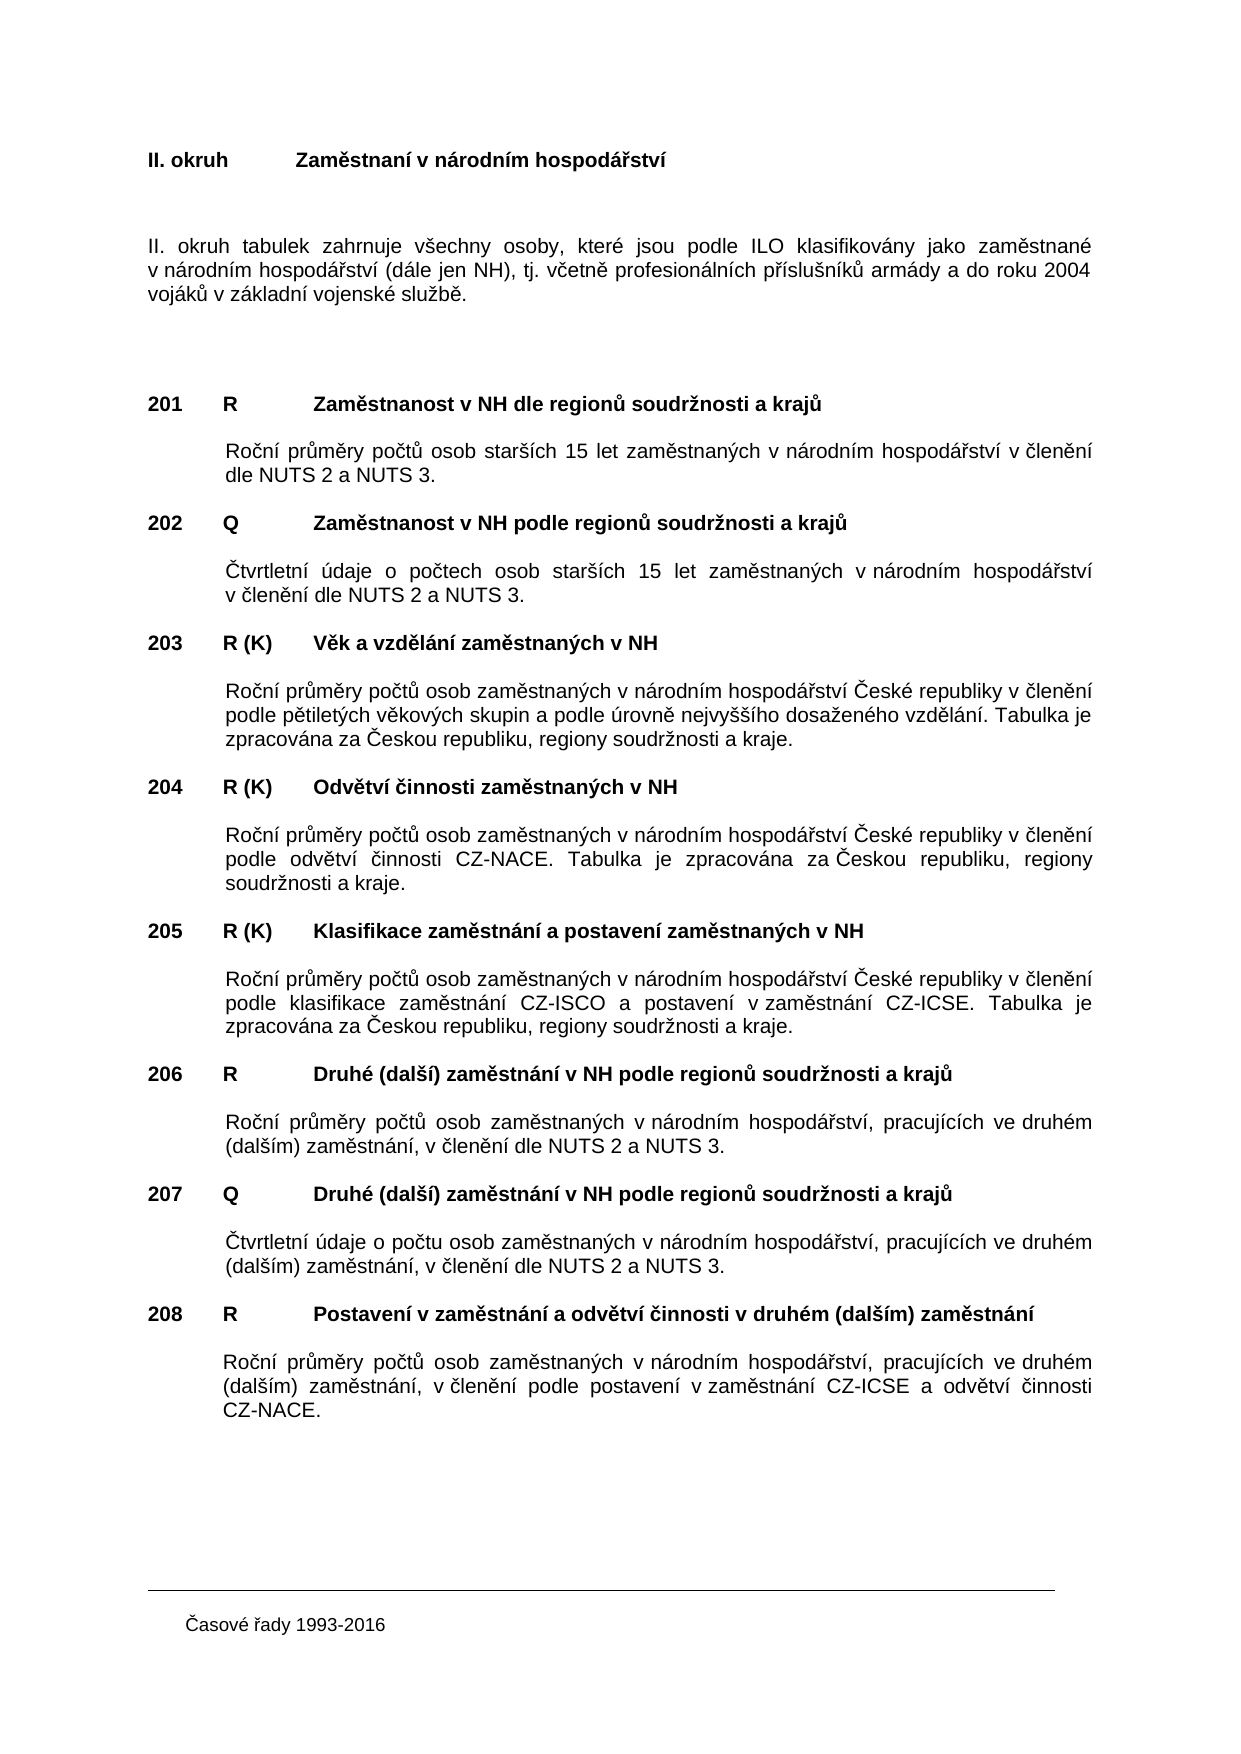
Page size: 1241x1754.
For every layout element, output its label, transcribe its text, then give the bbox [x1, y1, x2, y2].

text II. okruh tabulek zahrnuje všechny osoby, které jsou podle ILO klasifikovány jako zaměstnané v národním hospodářství (dále jen NH), tj. včetně profesionálních příslušníků armády a do roku 2004 vojáků v základní vojenské službě. [148, 234, 1092, 306]
text Roční průměry počtů osob zaměstnaných v národním hospodářství, pracujících ve druhém (dalším) zaměstnání, v členění dle NUTS NUTS 3. [225, 1110, 1092, 1158]
text Čtvrtletní údaje o počtech osob starších 15 let zaměstnaných v národním hospodářství v členění dle NUTS NUTS 3. [225, 559, 1092, 607]
text 204 R (K) Odvětví činnosti zaměstnaných v NH [148, 775, 1092, 799]
text 205 R (K) Klasifikace zaměstnání a postavení zaměstnaných v NH [148, 918, 1092, 942]
text 207 Q Druhé (další) zaměstnání v NH podle regionů soudržnosti a krajů [148, 1182, 1092, 1206]
text Roční průměry počtů osob zaměstnaných v národním hospodářství, pracujících ve druhém (dalším) zaměstnání, v členění podle postavení v zaměstnání CZ-ICSE a odvětví činnosti CZ-NACE. [148, 1350, 1092, 1422]
text 203 R (K) Věk a vzdělání zaměstnaných v NH [148, 631, 1092, 655]
text Roční průměry počtů osob zaměstnaných v národním hospodářství České republiky v členění podle pětiletých věkových skupin a podle úrovně nejvyššího dosaženého vzdělání. Tabulka je zpracována za Českou republiku, regiony soudržnosti a kraje. [225, 679, 1092, 751]
subtitle 208 R Postavení v zaměstnání a odvětví činnosti v druhém (dalším) zaměstnání [148, 1302, 1092, 1326]
subtitle II. okruh Zaměstnaní v národním hospodářství [148, 148, 1092, 172]
text Roční průměry počtů osob zaměstnaných v národním hospodářství České republiky v členění podle klasifikace zaměstnání CZ-ISCO a postavení v zaměstnání CZ-ICSE. Tabulka je zpracována za Českou republiku, regiony soudržnosti a kraje. [225, 966, 1092, 1038]
text Roční průměry počtů osob zaměstnaných v národním hospodářství České republiky v členění podle odvětví činnosti CZ-NACE. Tabulka je zpracována za Českou republiku, regiony soudržnosti a kraje. [225, 823, 1092, 894]
text Čtvrtletní údaje o počtu osob zaměstnaných v národním hospodářství, pracujících ve druhém (dalším) zaměstnání, v členění dle NUTS NUTS 3. [225, 1230, 1092, 1278]
text 201 R Zaměstnanost v NH dle regionů soudržnosti a krajů [148, 391, 1092, 415]
text Roční průměry počtů osob starších 15 let zaměstnaných v národním hospodářství v členění dle NUTS NUTS 3. [225, 439, 1092, 487]
text 206 R Druhé (další) zaměstnání v NH podle regionů soudržnosti a krajů [148, 1062, 1092, 1086]
text 202 Q Zaměstnanost v NH podle regionů soudržnosti a krajů [148, 511, 1092, 535]
